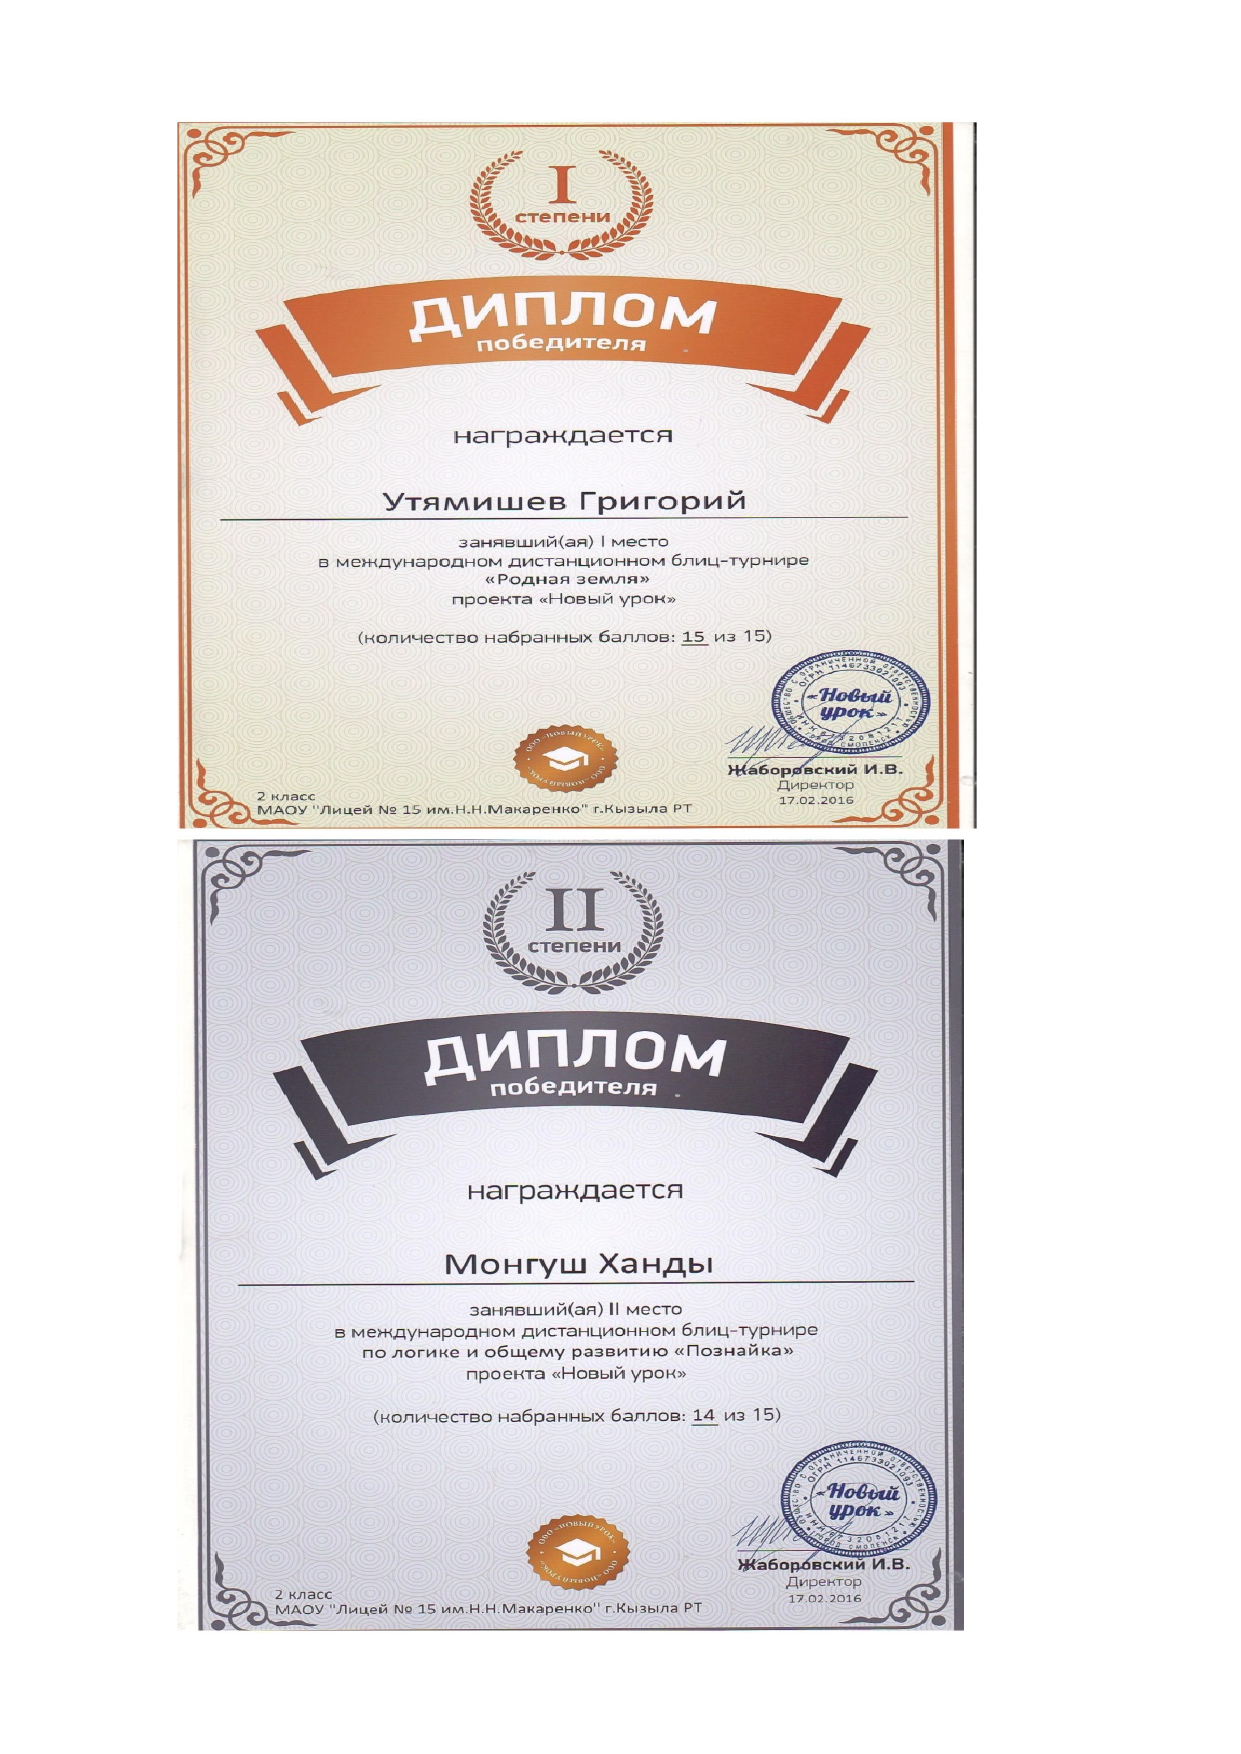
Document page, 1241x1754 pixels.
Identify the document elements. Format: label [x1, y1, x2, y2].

picture [177, 835, 964, 1634]
picture [177, 118, 977, 832]
